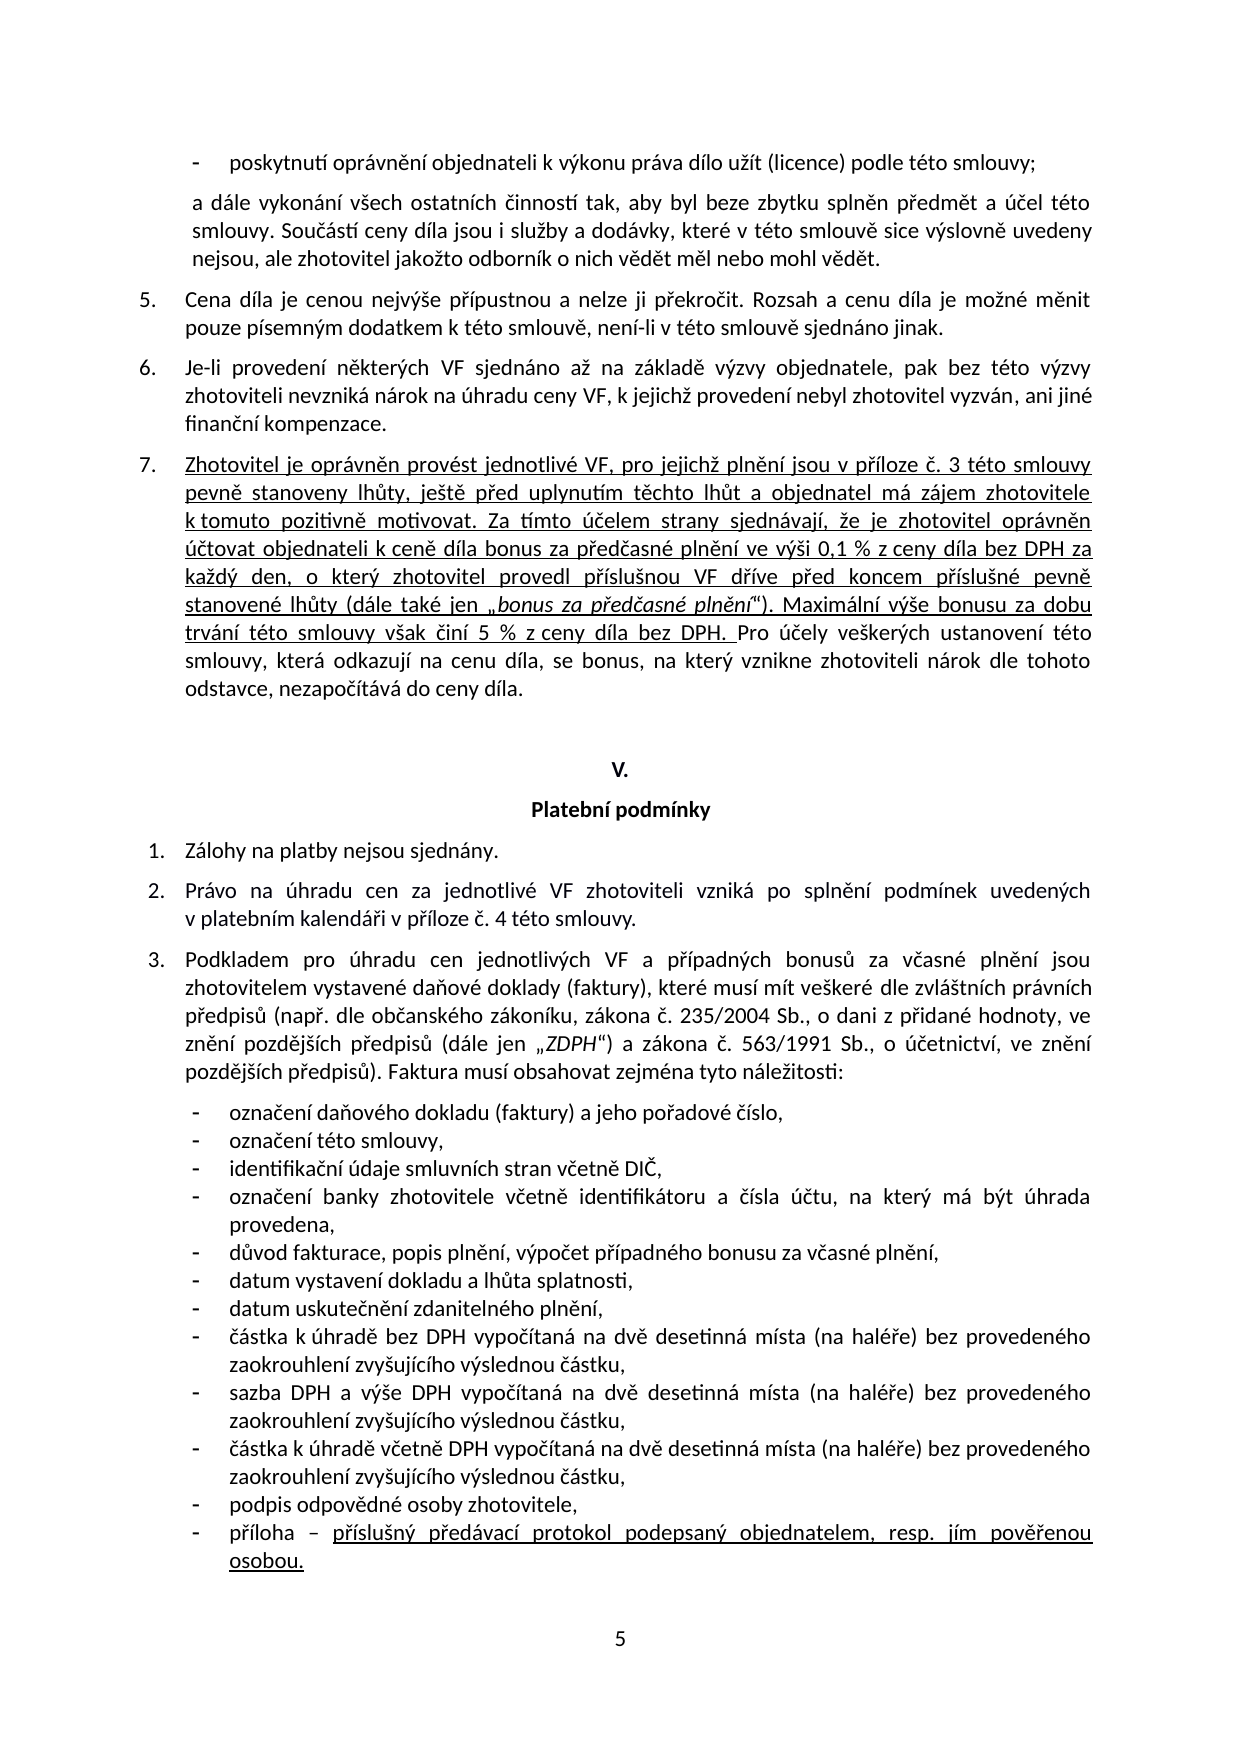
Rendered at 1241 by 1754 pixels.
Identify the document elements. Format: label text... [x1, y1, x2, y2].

text a dále vykonání všech ostatních činností tak, aby byl beze zbytku splněn předmět a účel této smlouvy. Součástí ceny díla jsou i služby a dodávky, které v této smlouvě sice výslovně uvedeny nejsou, ale zhotovitel jakožto odborník o nich vědět měl nebo mohl vědět. [192, 188, 1093, 272]
list označení daňového dokladu (faktury) a jeho pořadové číslo, [192, 1098, 1093, 1126]
list příloha – příslušný předávací protokol podepsaný objednatelem, resp. jím pověřenou osobou. [192, 1518, 1093, 1574]
list označení této smlouvy, [192, 1126, 1093, 1154]
list částka k úhradě bez DPH vypočítaná na dvě desetinná místa (na haléře) bez provedeného zaokrouhlení zvyšujícího výslednou částku, [192, 1322, 1093, 1378]
list označení banky zhotovitele včetně identifikátoru a čísla účtu, na který má být úhrada provedena, [192, 1182, 1093, 1238]
text V. [148, 755, 1093, 783]
list Zálohy na platby nejsou sjednány. [148, 836, 1093, 864]
list datum vystavení dokladu a lhůta splatnosti, [192, 1266, 1093, 1294]
list Podkladem pro úhradu cen jednotlivých VF a případných bonusů za včasné plnění jsou zhotovitelem vystavené daňové doklady (faktury), které musí mít veškeré dle zvláštních právních předpisů (např. dle občanského zákoníku, zákona č. 235/2004 Sb., o dani z přidané hodnoty, ve znění pozdějších předpisů (dále jen „ZDPH“) a zákona č. 563/1991 Sb., o účetnictví, ve znění pozdějších předpisů). Faktura musí obsahovat zejména tyto náležitosti: [148, 945, 1093, 1085]
list důvod fakturace, popis plnění, výpočet případného bonusu za včasné plnění, [192, 1238, 1093, 1266]
list částka k úhradě včetně DPH vypočítaná na dvě desetinná místa (na haléře) bez provedeného zaokrouhlení zvyšujícího výslednou částku, [192, 1434, 1093, 1490]
list Cena díla je cenou nejvýše přípustnou a nelze ji překročit. Rozsah a cenu díla je možné měnit pouze písemným dodatkem k této smlouvě, není-li v této smlouvě sjednáno jinak. [148, 285, 1093, 341]
list datum uskutečnění zdanitelného plnění, [192, 1294, 1093, 1322]
list identifikační údaje smluvních stran včetně DIČ, [192, 1154, 1093, 1182]
list poskytnutí oprávnění objednateli k výkonu práva dílo užít (licence) podle této smlouvy; [192, 148, 1093, 176]
list podpis odpovědné osoby zhotovitele, [192, 1490, 1093, 1518]
list Zhotovitel je oprávněn provést jednotlivé VF, pro jejichž plnění jsou v příloze č. 3 této smlouvy pevně stanoveny lhůty, ještě před uplynutím těchto lhůt a objednatel má zájem zhotovitele k tomuto pozitivně motivovat. Za tímto účelem strany sjednávají, že je zhotovitel oprávněn účtovat objednateli k ceně díla bonus za předčasné plnění ve výši 0,1 % z ceny díla bez DPH za každý den, o který zhotovitel provedl příslušnou VF dříve před koncem příslušné pevně stanovené lhůty (dále také jen „bonus za předčasné plnění“). Maximální výše bonusu za dobu trvání této smlouvy však činí 5 % z ceny díla bez DPH. Pro účely veškerých ustanovení této smlouvy, která odkazují na cenu díla, se bonus, na který vznikne zhotoviteli nárok dle tohoto odstavce, nezapočítává do ceny díla. [148, 450, 1093, 702]
text Platební podmínky [149, 796, 1093, 823]
list Je-li provedení některých VF sjednáno až na základě výzvy objednatele, pak bez této výzvy zhotoviteli nevzniká nárok na úhradu ceny VF, k jejichž provedení nebyl zhotovitel vyzván, ani jiné finanční kompenzace. [148, 353, 1093, 437]
list sazba DPH a výše DPH vypočítaná na dvě desetinná místa (na haléře) bez provedeného zaokrouhlení zvyšujícího výslednou částku, [192, 1378, 1093, 1434]
list Právo na úhradu cen za jednotlivé VF zhotoviteli vzniká po splnění podmínek uvedených v platebním kalendáři v příloze č. 4 této smlouvy. [148, 877, 1093, 933]
